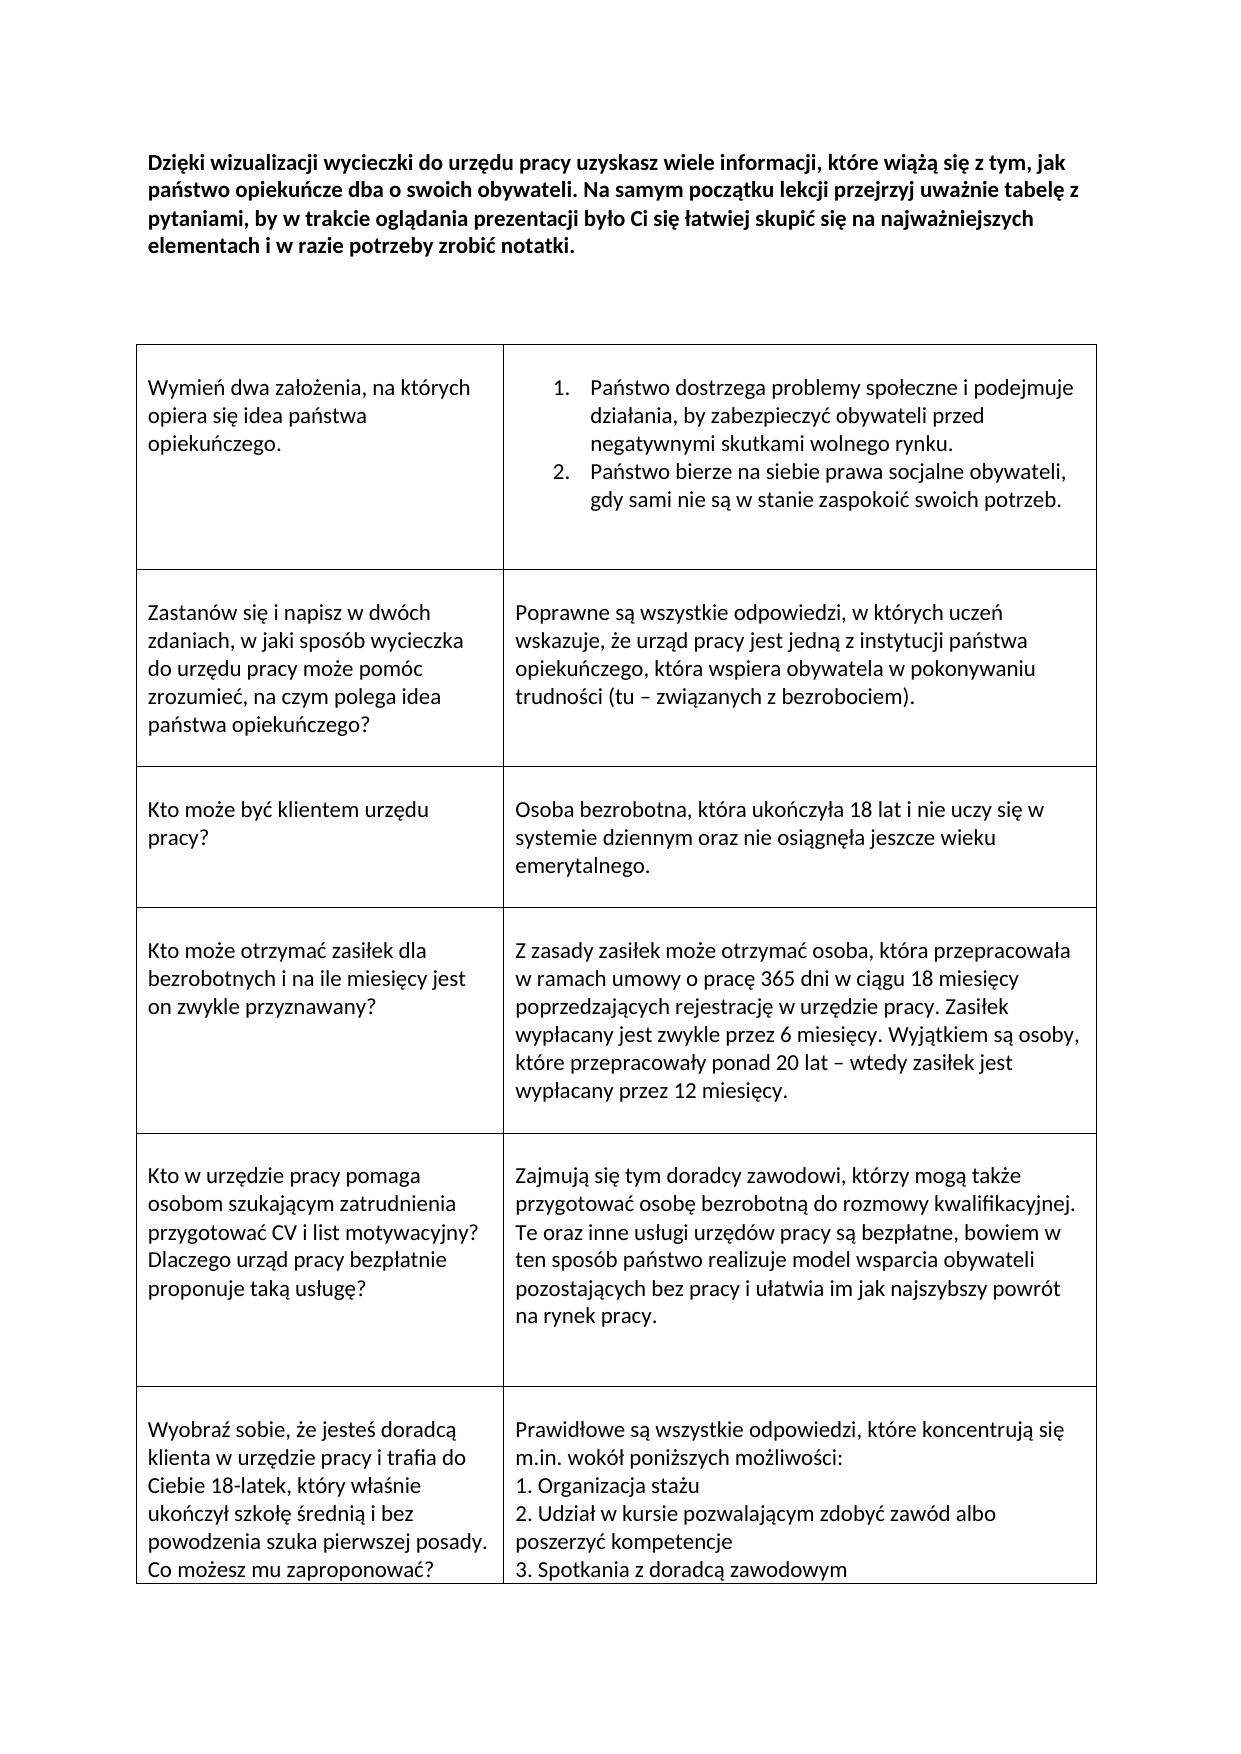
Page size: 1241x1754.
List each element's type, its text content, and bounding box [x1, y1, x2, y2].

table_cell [137, 1387, 503, 1583]
table_cell Kto może otrzymać zasiłek dla bezrobotnych i na ile miesięcy jest on zwykle przyznawany? [137, 908, 503, 1132]
table_header Wymień dwa założenia, na których opiera się idea państwa opiekuńczego. [137, 345, 503, 569]
table_cell Kto w urzędzie pracy pomaga osobom szukającym zatrudnienia przygotować CV i list motywacyjny? Dlaczego urząd pracy bezpłatnie proponuje taką usługę? [137, 1134, 503, 1386]
table_cell Poprawne są wszystkie odpowiedzi, w których uczeń wskazuje, że urząd pracy jest jedną z instytucji państwa opiekuńczego, która wspiera obywatela w pokonywaniu trudności (tu – związanych z bezrobociem). [504, 570, 1096, 766]
table_header Państwo dostrzega problemy społeczne i podejmuje działania, by zabezpieczyć obywateli przed negatywnymi skutkami wolnego rynku. Państwo bierze na siebie prawa socjalne obywateli, gdy sami nie są w stanie zaspokoić swoich potrzeb. [504, 345, 1096, 569]
table_cell Osoba bezrobotna, która ukończyła 18 lat i nie uczy się w systemie dziennym oraz nie osiągnęła jeszcze wieku emerytalnego. [504, 767, 1096, 907]
table_cell Zajmują się tym doradcy zawodowi, którzy mogą także przygotować osobę bezrobotną do rozmowy kwalifikacyjnej. Te oraz inne usługi urzędów pracy są bezpłatne, bowiem w ten sposób państwo realizuje model wsparcia obywateli pozostających bez pracy i ułatwia im jak najszybszy powrót na rynek pracy. [504, 1134, 1096, 1386]
text Dzięki wizualizacji wycieczki do urzędu pracy uzyskasz wiele informacji, które wiążą się z tym, jak państwo opiekuńcze dba o swoich obywateli. Na samym początku lekcji przejrzyj uważnie tabelę z pytaniami, by w trakcie oglądania prezentacji było Ci się łatwiej skupić się na najważniejszych elementach i w razie potrzeby zrobić notatki. [148, 148, 1093, 260]
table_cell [504, 1387, 1096, 1583]
table_cell Z zasady zasiłek może otrzymać osoba, która przepracowała w ramach umowy o pracę 365 dni w ciągu 18 miesięcy poprzedzających rejestrację w urzędzie pracy. Zasiłek wypłacany jest zwykle przez 6 miesięcy. Wyjątkiem są osoby, które przepracowały ponad 20 lat – wtedy zasiłek jest wypłacany przez 12 miesięcy. [504, 908, 1096, 1132]
table_cell Zastanów się i napisz w dwóch zdaniach, w jaki sposób wycieczka do urzędu pracy może pomóc zrozumieć, na czym polega idea państwa opiekuńczego? [137, 570, 503, 766]
table_cell Kto może być klientem urzędu pracy? [137, 767, 503, 907]
